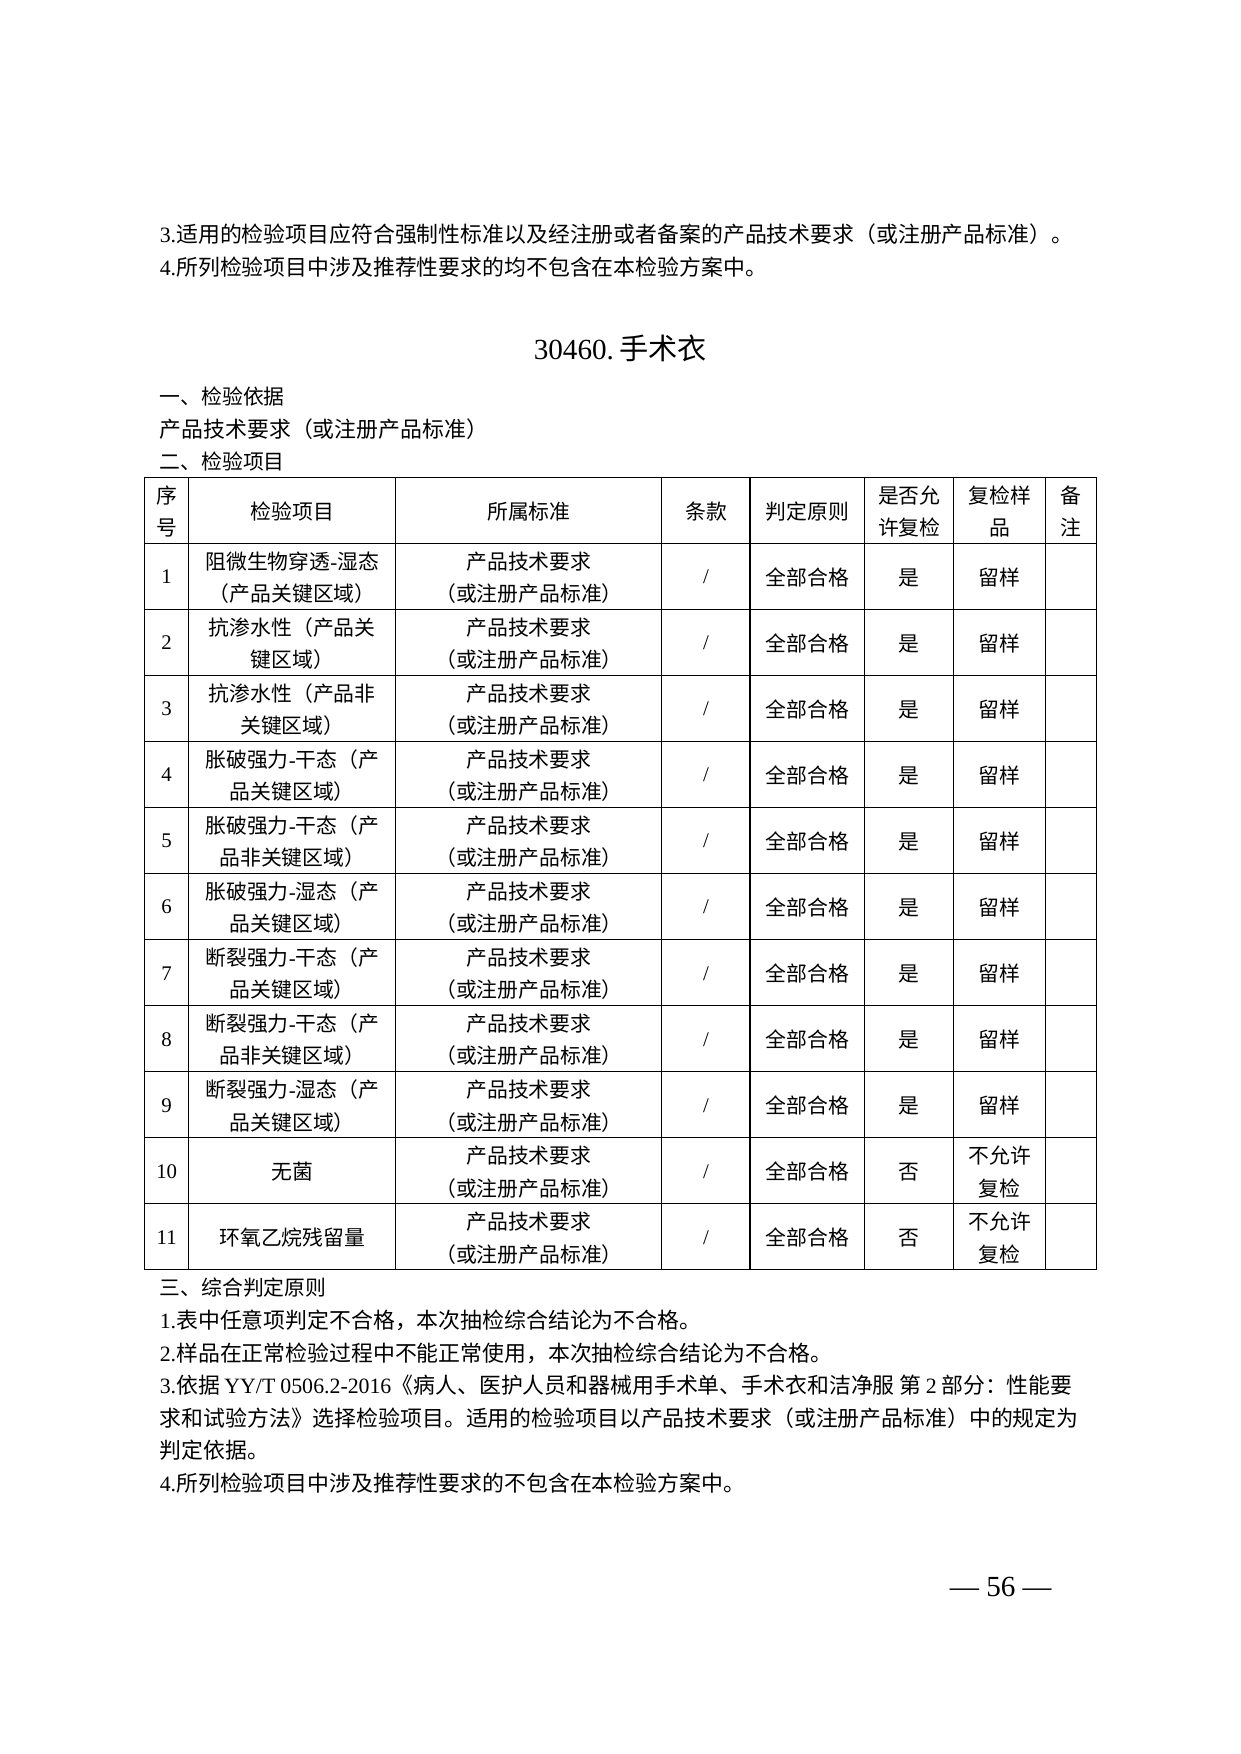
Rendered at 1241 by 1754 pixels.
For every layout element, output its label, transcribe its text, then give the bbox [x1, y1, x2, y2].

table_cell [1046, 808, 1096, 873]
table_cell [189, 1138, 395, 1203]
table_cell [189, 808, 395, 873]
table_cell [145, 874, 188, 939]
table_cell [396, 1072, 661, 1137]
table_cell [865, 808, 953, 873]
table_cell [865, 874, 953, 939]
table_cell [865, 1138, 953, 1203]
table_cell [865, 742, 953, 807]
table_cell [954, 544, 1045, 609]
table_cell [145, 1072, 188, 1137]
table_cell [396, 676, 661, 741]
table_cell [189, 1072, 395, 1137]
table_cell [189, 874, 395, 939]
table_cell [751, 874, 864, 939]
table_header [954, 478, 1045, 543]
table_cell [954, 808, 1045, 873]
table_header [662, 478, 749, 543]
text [159, 217, 1081, 282]
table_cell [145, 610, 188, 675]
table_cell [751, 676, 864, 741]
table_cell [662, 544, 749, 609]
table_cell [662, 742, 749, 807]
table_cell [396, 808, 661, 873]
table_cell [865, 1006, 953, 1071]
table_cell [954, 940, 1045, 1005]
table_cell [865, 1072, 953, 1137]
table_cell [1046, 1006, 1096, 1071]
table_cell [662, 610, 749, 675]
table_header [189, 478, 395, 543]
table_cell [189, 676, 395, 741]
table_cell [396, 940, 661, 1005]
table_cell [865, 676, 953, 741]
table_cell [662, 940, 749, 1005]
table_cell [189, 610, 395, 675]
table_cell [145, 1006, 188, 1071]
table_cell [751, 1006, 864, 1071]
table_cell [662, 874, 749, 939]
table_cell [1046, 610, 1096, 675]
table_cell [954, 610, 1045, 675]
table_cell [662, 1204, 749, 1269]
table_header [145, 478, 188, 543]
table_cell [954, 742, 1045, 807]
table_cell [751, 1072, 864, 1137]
text 30460. 手术衣 [159, 314, 1081, 379]
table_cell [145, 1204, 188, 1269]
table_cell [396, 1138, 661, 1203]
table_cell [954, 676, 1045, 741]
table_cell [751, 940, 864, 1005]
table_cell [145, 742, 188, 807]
text 1.表中任意项判定不合格，本次抽检综合结论为不合格。 2.样品在正常检验过程中不能正常使用，本次抽检综合结论为不合格。 3.依据YY/T 0506.2-2016《病人、医护人员和器械用手术单、手术衣和洁净服 第2部分：性能要求和试验方法》选择检验项目。适用的检验项目以产品技术要求（或注册产品标准）中的规定为判定依据。 [159, 1303, 1081, 1465]
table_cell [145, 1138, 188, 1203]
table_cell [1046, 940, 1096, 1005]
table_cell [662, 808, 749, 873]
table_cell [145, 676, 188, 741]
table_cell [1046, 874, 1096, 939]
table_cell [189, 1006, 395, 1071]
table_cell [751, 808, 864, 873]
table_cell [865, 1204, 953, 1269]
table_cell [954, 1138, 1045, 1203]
text 二、检验项目 [159, 444, 1081, 477]
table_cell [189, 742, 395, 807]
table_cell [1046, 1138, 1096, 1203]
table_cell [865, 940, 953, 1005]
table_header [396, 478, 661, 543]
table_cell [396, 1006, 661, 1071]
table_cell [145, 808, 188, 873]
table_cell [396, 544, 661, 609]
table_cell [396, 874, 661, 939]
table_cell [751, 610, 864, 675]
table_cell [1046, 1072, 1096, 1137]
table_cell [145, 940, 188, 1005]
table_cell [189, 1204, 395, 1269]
text 产品技术要求（或注册产品标准） [159, 412, 1081, 444]
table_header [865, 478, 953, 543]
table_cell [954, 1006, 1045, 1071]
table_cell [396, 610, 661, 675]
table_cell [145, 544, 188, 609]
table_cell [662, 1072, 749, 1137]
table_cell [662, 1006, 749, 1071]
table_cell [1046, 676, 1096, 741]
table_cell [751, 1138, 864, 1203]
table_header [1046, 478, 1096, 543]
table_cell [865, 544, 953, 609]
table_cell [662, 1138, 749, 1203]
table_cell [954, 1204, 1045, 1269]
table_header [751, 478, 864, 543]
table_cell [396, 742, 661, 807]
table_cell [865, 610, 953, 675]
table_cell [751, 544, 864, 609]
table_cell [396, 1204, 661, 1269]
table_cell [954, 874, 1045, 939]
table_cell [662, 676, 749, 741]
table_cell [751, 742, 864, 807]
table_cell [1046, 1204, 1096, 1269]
text 三、综合判定原则 [159, 1270, 1081, 1303]
text 4.所列检验项目中涉及推荐性要求的不包含在本检验方案中。 [159, 1465, 1081, 1498]
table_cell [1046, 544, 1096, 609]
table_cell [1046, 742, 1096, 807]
text 一、检验依据 [159, 379, 1081, 412]
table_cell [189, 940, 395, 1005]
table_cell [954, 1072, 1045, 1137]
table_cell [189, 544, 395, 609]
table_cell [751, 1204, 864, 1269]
